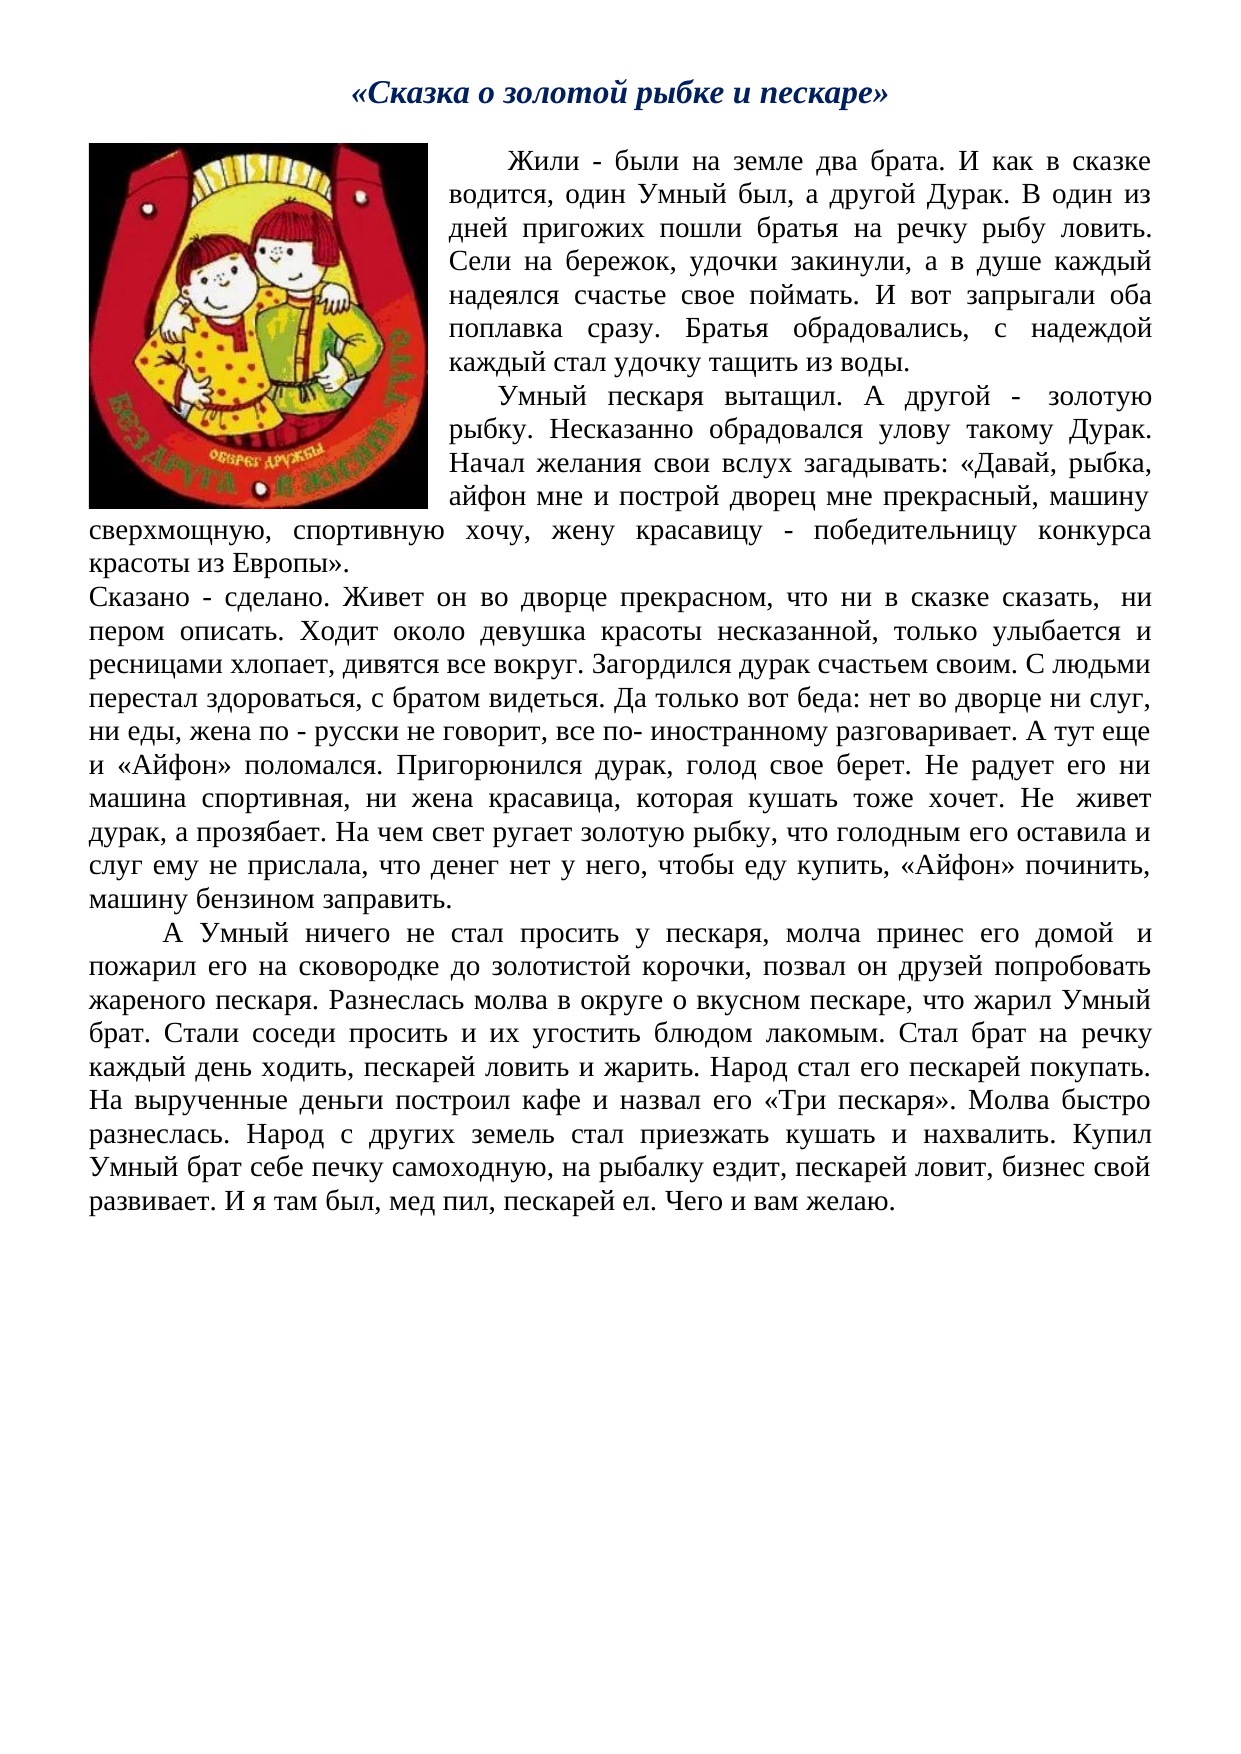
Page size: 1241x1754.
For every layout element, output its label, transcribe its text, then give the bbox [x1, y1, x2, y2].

text Умный пескаря вытащил. А другой - золотую рыбку. Несказанно обрадовался улову такому Дурак. Начал желания свои вслух загадывать: «Давай, рыбка, айфон мне и построй дворец мне прекрасный, машину [449, 378, 1153, 512]
subtitle «Сказка о золотой рыбке и пескаре» [225, 72, 1015, 110]
text Жили - были на земле два брата. И как в сказке водится, один Умный был, а другой Дурак. В один из дней пригожих пошли братья на речку рыбу ловить. Сели на бережок, удочки закинули, а в душе каждый надеялся счастье свое поймать. И вот запрыгали оба поплавка сразу. Братья обрадовались, с надеждой каждый стал удочку тащить из воды. [449, 143, 1152, 378]
picture [88, 143, 428, 509]
text сверхмощную, спортивную хочу, жену красавицу - победительницу конкурса красоты из Европы». [88, 512, 1151, 579]
text Сказано - сделано. Живет он во дворце прекрасном, что ни в сказке сказать, ни пером описать. Ходит около девушка красоты несказанной, только улыбается и ресницами хлопает, дивятся все вокруг. Загордился дурак счастьем своим. С людьми перестал здороваться, с братом видеться. Да только вот беда: нет во дворце ни слуг, ни еды, жена по - русски не говорит, все по- иностранному разговаривает. А тут еще и «Айфон» поломался. Пригорюнился дурак, голод свое берет. Не радует его ни машина спортивная, ни жена красавица, которая кушать тоже хочет. Не живет дурак, а прозябает. На чем свет ругает золотую рыбку, что голодным его оставила и слуг ему не прислала, что денег нет у него, чтобы еду купить, «Айфон» починить, машину бензином заправить. [88, 579, 1152, 914]
text А Умный ничего не стал просить у пескаря, молча принес его домой и пожарил его на сковородке до золотистой корочки, позвал он друзей попробовать жареного пескаря. Разнеслась молва в округе о вкусном пескаре, что жарил Умный брат. Стали соседи просить и их угостить блюдом лакомым. Стал брат на речку каждый день ходить, пескарей ловить и жарить. Народ стал его пескарей покупать. На вырученные деньги построил кафе и назвал его «Три пескаря». Молва быстро разнеслась. Народ с других земель стал приезжать кушать и нахвалить. Купил Умный брат себе печку самоходную, на рыбалку ездит, пескарей ловит, бизнес свой развивает. И я там был, мед пил, пескарей ел. Чего и вам желаю. [88, 915, 1152, 1217]
